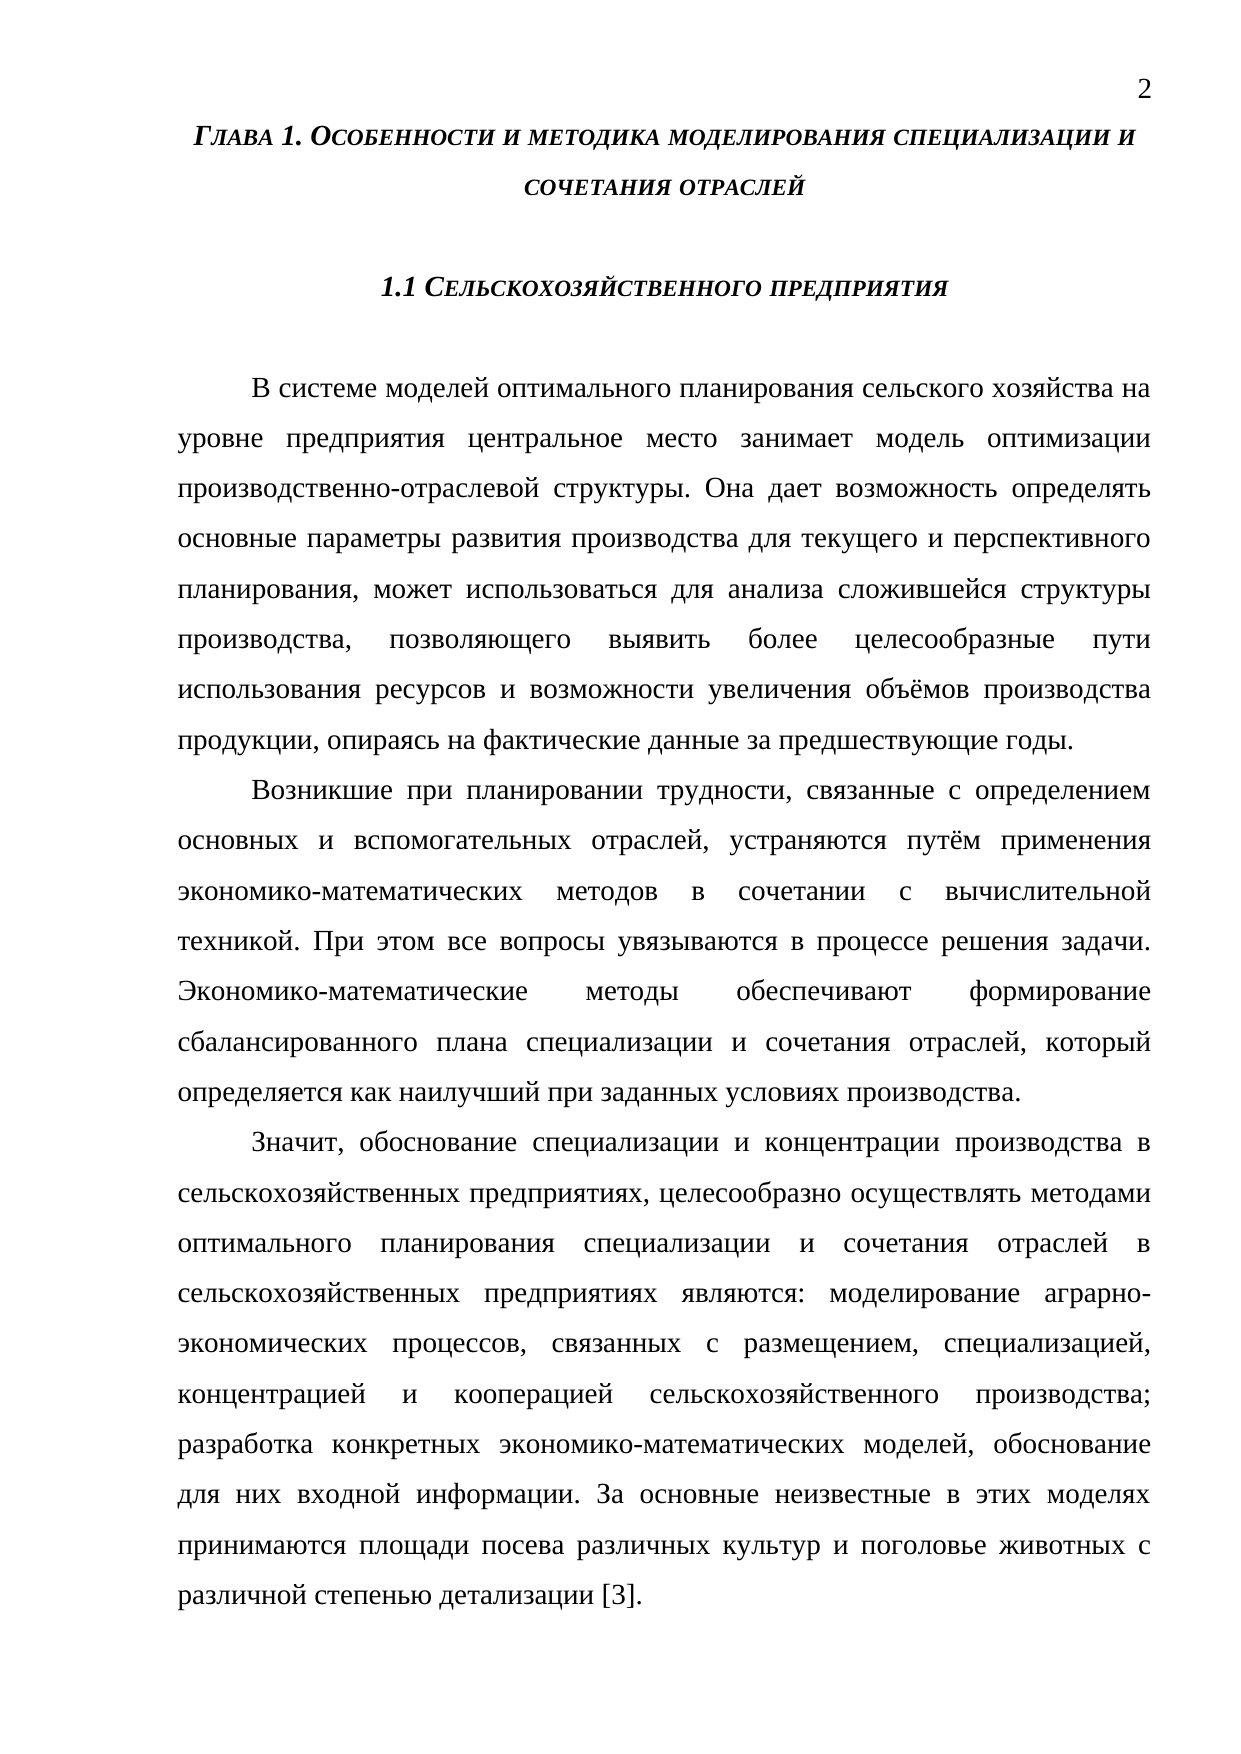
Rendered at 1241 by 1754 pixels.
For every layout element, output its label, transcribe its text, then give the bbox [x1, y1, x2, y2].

subtitle 1.1 Сельскохозяйственного предприятия [177, 269, 1152, 303]
text Значит, обоснование специализации и концентрации производства в сельскохозяйственных предприятиях, целесообразно осуществлять методами оптимального планирования специализации и сочетания отраслей в сельскохозяйственных предприятиях являются: моделирование аграрно-экономических процессов, связанных с размещением, специализацией, концентрацией и кооперацией сельскохозяйственного производства; разработка конкретных экономико-математических моделей, обоснование для них входной информации. За основные неизвестные в этих моделях принимаются площади посева различных культур и поголовье животных с различной степенью детализации [3]. [177, 1124, 1152, 1611]
text В системе моделей оптимального планирования сельского хозяйства на уровне предприятия центральное место занимает модель оптимизации производственно-отраслевой структуры. Она дает возможность определять основные параметры развития производства для текущего и перспективного планирования, может использоваться для анализа сложившейся структуры производства, позволяющего выявить более целесообразные пути использования ресурсов и возможности увеличения объёмов производства продукции, опираясь на фактические данные за предшествующие годы. [177, 370, 1152, 755]
text Возникшие при планировании трудности, связанные с определением основных и вспомогательных отраслей, устраняются путём применения экономико-математических методов в сочетании с вычислительной техникой. При этом все вопросы увязываются в процессе решения задачи. Экономико-математические методы обеспечивают формирование сбалансированного плана специализации и сочетания отраслей, который определяется как наилучший при заданных условиях производства. [177, 772, 1152, 1108]
subtitle Глава 1. Особенности и методика моделирования специализации и сочетания отраслей [177, 118, 1152, 202]
